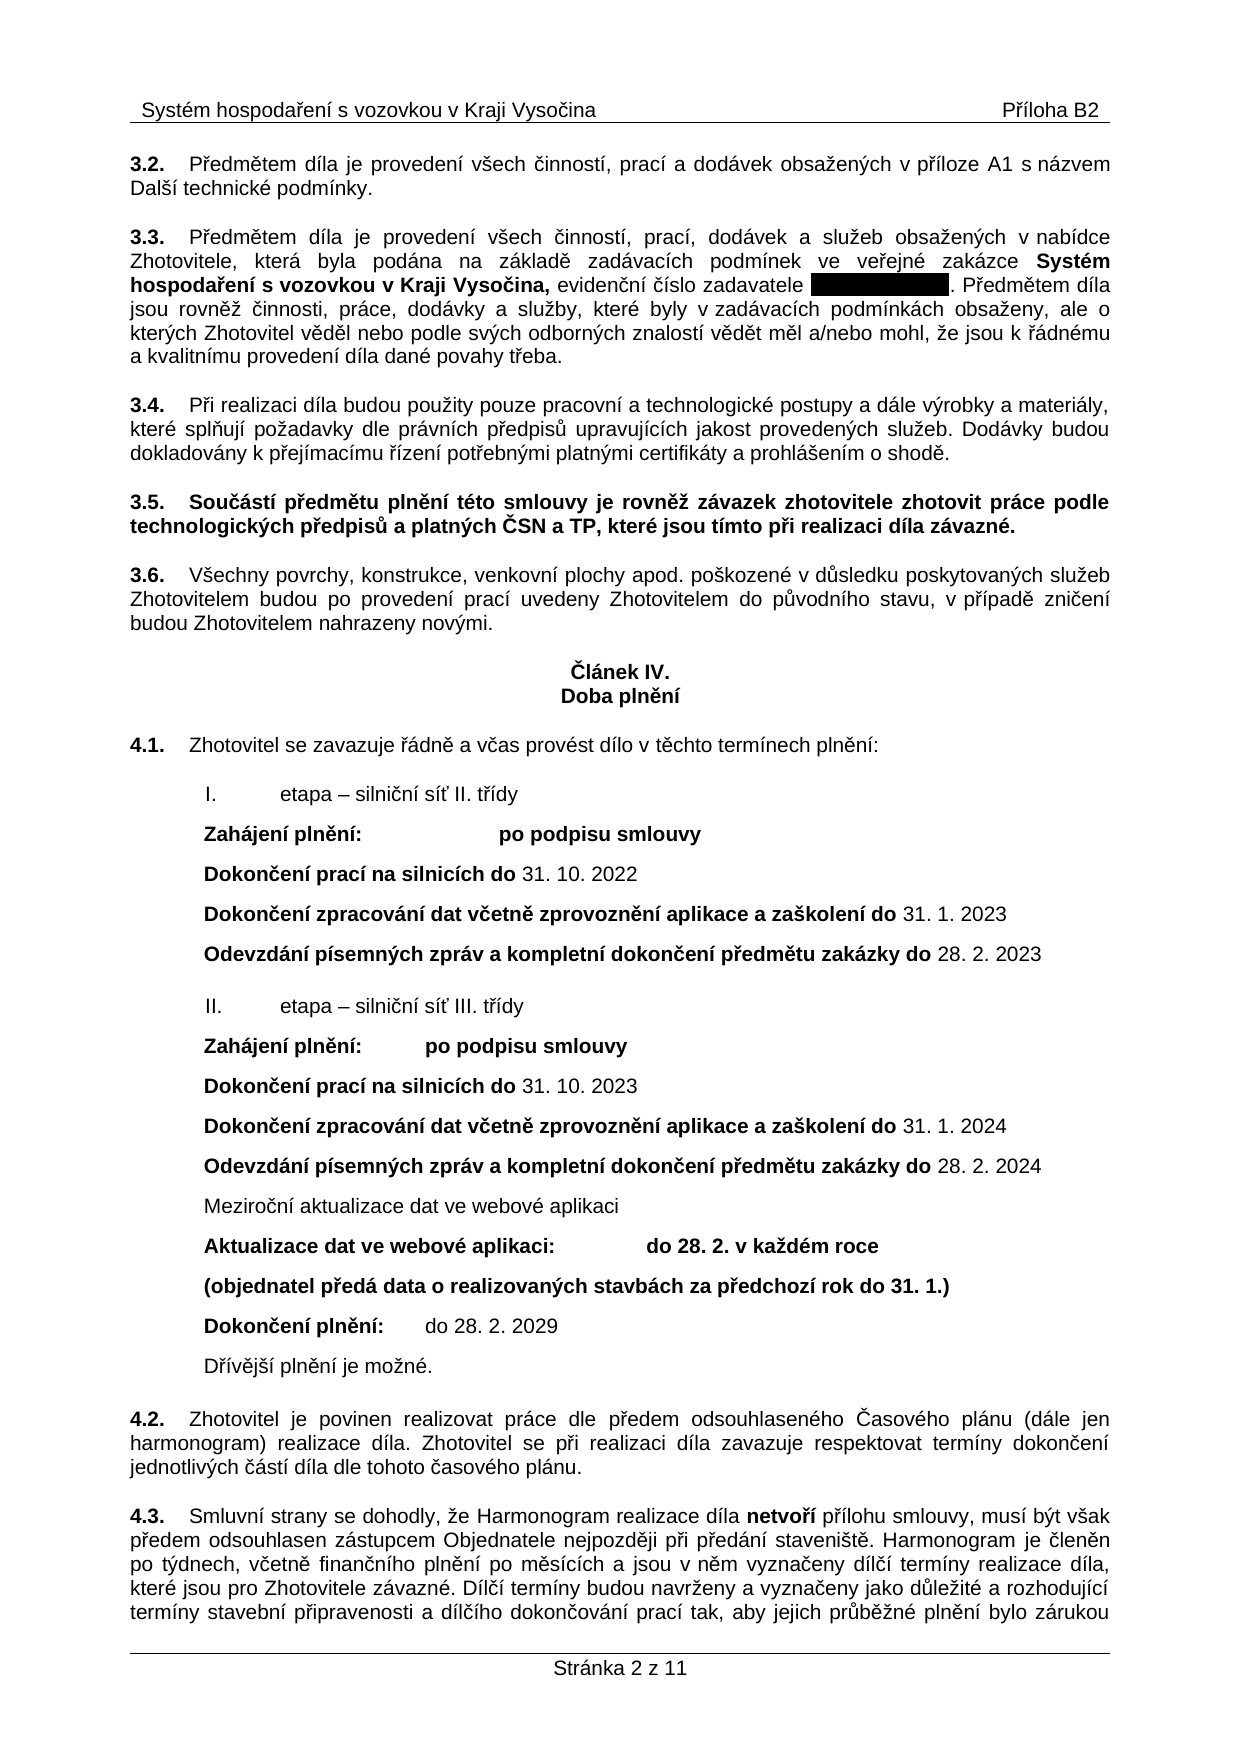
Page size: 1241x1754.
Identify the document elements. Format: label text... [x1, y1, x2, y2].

text Článek IV. [130, 660, 1110, 684]
list Součástí předmětu plnění této smlouvy je rovněž závazek zhotovitele zhotovit práce podle technologických předpisů a platných ČSN a TP, které jsou tímto při realizaci díla závazné. [130, 490, 1110, 538]
list Všechny povrchy, konstrukce, venkovní plochy apod. poškozené v důsledku poskytovaných služeb Zhotovitelem budou po provedení prací uvedeny Zhotovitelem do původního stavu, v případě zničení budou Zhotovitelem nahrazeny novými. [130, 563, 1110, 635]
text Odevzdání písemných zpráv a kompletní dokončení předmětu zakázky do 28. 2. 2024 [130, 1154, 1110, 1178]
subtitle Doba plnění [130, 684, 1110, 708]
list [130, 1504, 1110, 1623]
text Dokončení prací na silnicích do 31. 10. 2022 [130, 862, 1110, 886]
text Dokončení prací na silnicích do 31. 10. 2023 [130, 1074, 1110, 1098]
text Zahájení plnění: po podpisu smlouvy [130, 1034, 1110, 1058]
text Dokončení zpracování dat včetně zprovoznění aplikace a zaškolení do 31. 1. 2023 [130, 902, 1110, 926]
text Dřívější plnění je možné. [130, 1354, 1110, 1378]
list Zhotovitel se zavazuje řádně a včas provést dílo v těchto termínech plnění: [130, 733, 1110, 757]
text Odevzdání písemných zpráv a kompletní dokončení předmětu zakázky do 28. 2. 2023 [130, 942, 1110, 966]
text Dokončení plnění: do 28. 2. 2029 [130, 1314, 1110, 1338]
list Předmětem díla je provedení všech činností, prací a dodávek obsažených v příloze A1 s názvem Další technické podmínky. [130, 152, 1110, 199]
list Zhotovitel je povinen realizovat práce dle předem odsouhlaseného Časového plánu (dále jen harmonogram) realizace díla. Zhotovitel se při realizaci díla zavazuje respektovat termíny dokončení jednotlivých částí díla dle tohoto časového plánu. [130, 1407, 1110, 1479]
list etapa – silniční síť II. třídy [205, 782, 1110, 806]
text Aktualizace dat ve webové aplikaci: do 28. 2. v každém roce [130, 1234, 1110, 1258]
text Meziroční aktualizace dat ve webové aplikaci [130, 1194, 1110, 1218]
text Dokončení zpracování dat včetně zprovoznění aplikace a zaškolení do 31. 1. 2024 [130, 1114, 1110, 1138]
list Při realizaci díla budou použity pouze pracovní a technologické postupy a dále výrobky a materiály, které splňují požadavky dle právních předpisů upravujících jakost provedených služeb. Dodávky budou dokladovány k přejímacímu řízení potřebnými platnými certifikáty a prohlášením o shodě. [130, 393, 1110, 465]
list Předmětem díla je provedení všech činností, prací, dodávek a služeb obsažených v nabídce Zhotovitele, která byla podána na základě zadávacích podmínek ve veřejné zakázce Systém hospodaření s vozovkou v Kraji Vysočina, evidenční číslo zadavatele N-SL-xxx-2022. Předmětem díla jsou rovněž činnosti, práce, dodávky a služby, které byly v zadávacích podmínkách obsaženy, ale o kterých Zhotovitel věděl nebo podle svých odborných znalostí vědět měl a/nebo mohl, že jsou k řádnému a kvalitnímu provedení díla dané povahy třeba. [130, 224, 1110, 368]
list etapa – silniční síť III. třídy [205, 994, 1110, 1018]
text Zahájení plnění: po podpisu smlouvy [130, 822, 1110, 846]
text (objednatel předá data o realizovaných stavbách za předchozí rok do 31. 1.) [130, 1274, 1110, 1298]
